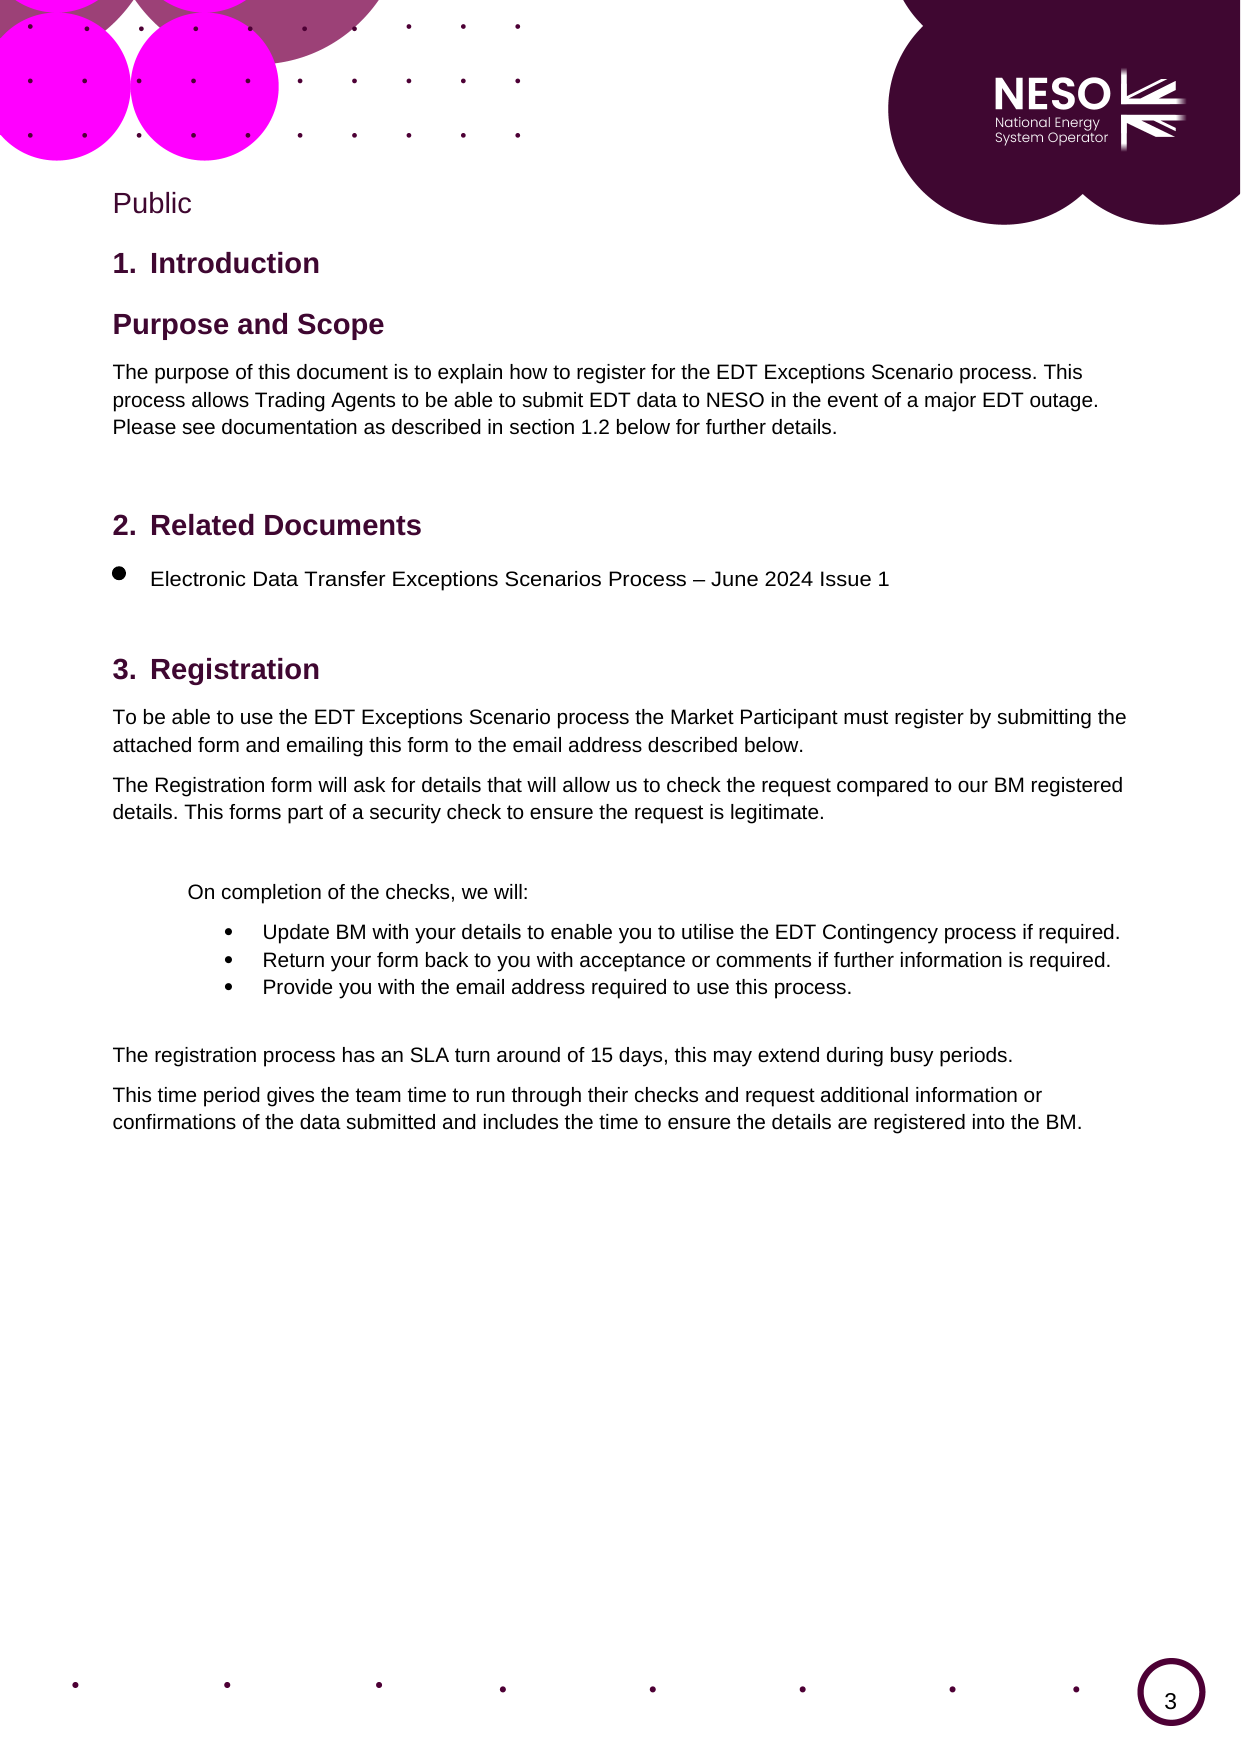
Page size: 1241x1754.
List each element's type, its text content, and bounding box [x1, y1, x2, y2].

text The purpose of this document is to explain how to register for the EDT Exceptions Scenario process. This process allows Trading Agents to be able to submit EDT data to NESO in the event of a major EDT outage. Please see documentation as described in section 1.2 below for further details. [112, 360, 1128, 439]
list Electronic Data Transfer Exceptions Scenarios Process – June 2024 Issue 1 [112, 560, 1128, 594]
subtitle Introduction [112, 246, 1128, 280]
list Return your form back to you with acceptance or comments if further information is required. [225, 947, 1128, 972]
text The Registration form will ask for details that will allow us to check the request compared to our BM registered details. This forms part of a security check to ensure the request is legitimate. [112, 772, 1128, 824]
text This time period gives the team time to run through their checks and request additional information or confirmations of the data submitted and includes the time to ensure the details are registered into the BM. [112, 1083, 1128, 1134]
list Provide you with the email address required to use this process. [225, 975, 1128, 999]
list Update BM with your details to enable you to utilise the EDT Contingency process if required. [225, 920, 1128, 944]
text On completion of the checks, we will: [112, 880, 1128, 904]
picture [0, 0, 1241, 1753]
subtitle Registration [112, 652, 1128, 686]
subtitle Related Documents [112, 508, 1128, 541]
text The registration process has an SLA turn around of 15 days, this may extend during busy periods. [112, 1043, 1128, 1067]
text To be able to use the EDT Exceptions Scenario process the Market Participant must register by submitting the attached form and emailing this form to the email address described below. [112, 705, 1128, 756]
subtitle Purpose and Scope [112, 307, 1128, 341]
